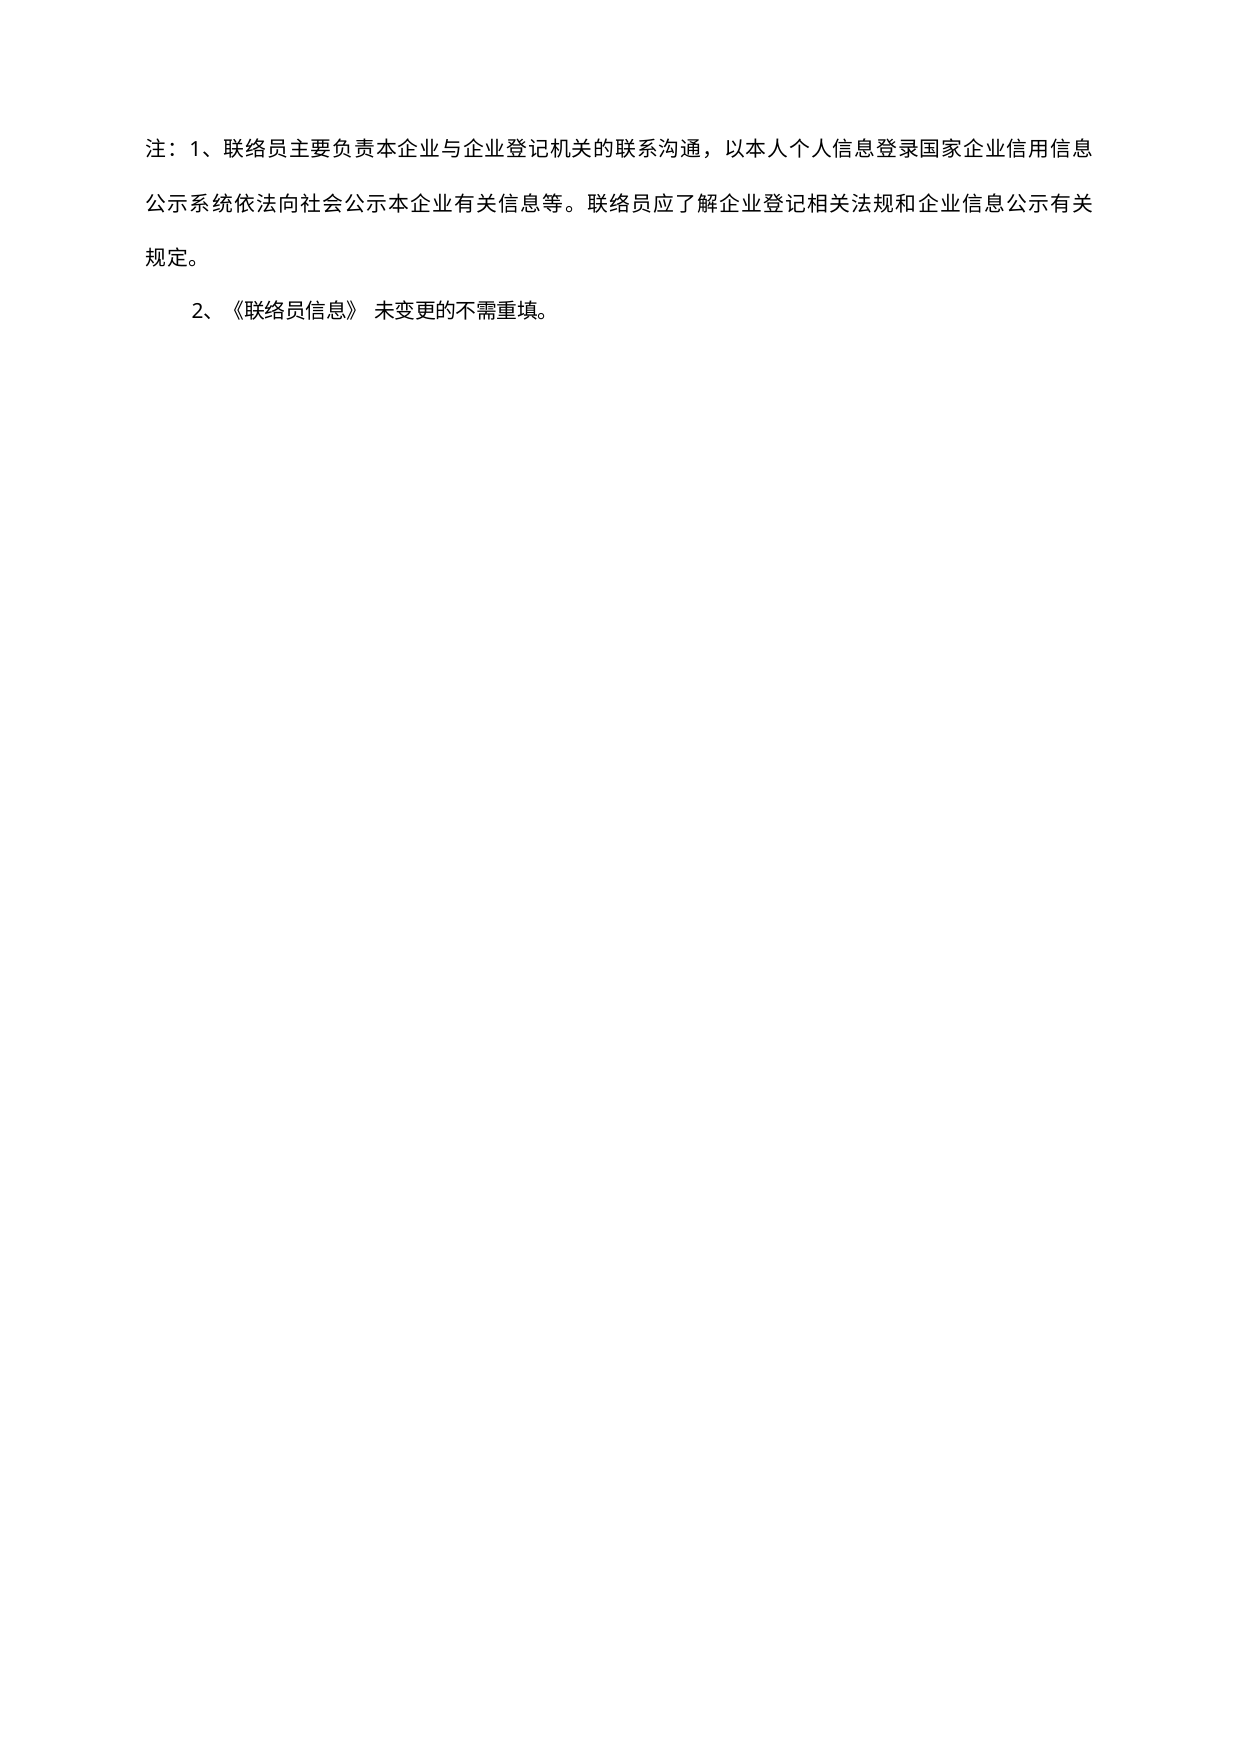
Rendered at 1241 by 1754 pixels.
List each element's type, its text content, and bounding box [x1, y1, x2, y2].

text 2、《联络员信息》 未变更的不需重填。 [92, 296, 1148, 324]
text 注：1、联络员主要负责本企业与企业登记机关的联系沟通，以本人个人信息登录国家企业信用信息 公示系统依法向社会公示本企业有关信息等。联络员应了解企业登记相关法规和企业信息公示有关 规定。 [146, 132, 1096, 271]
